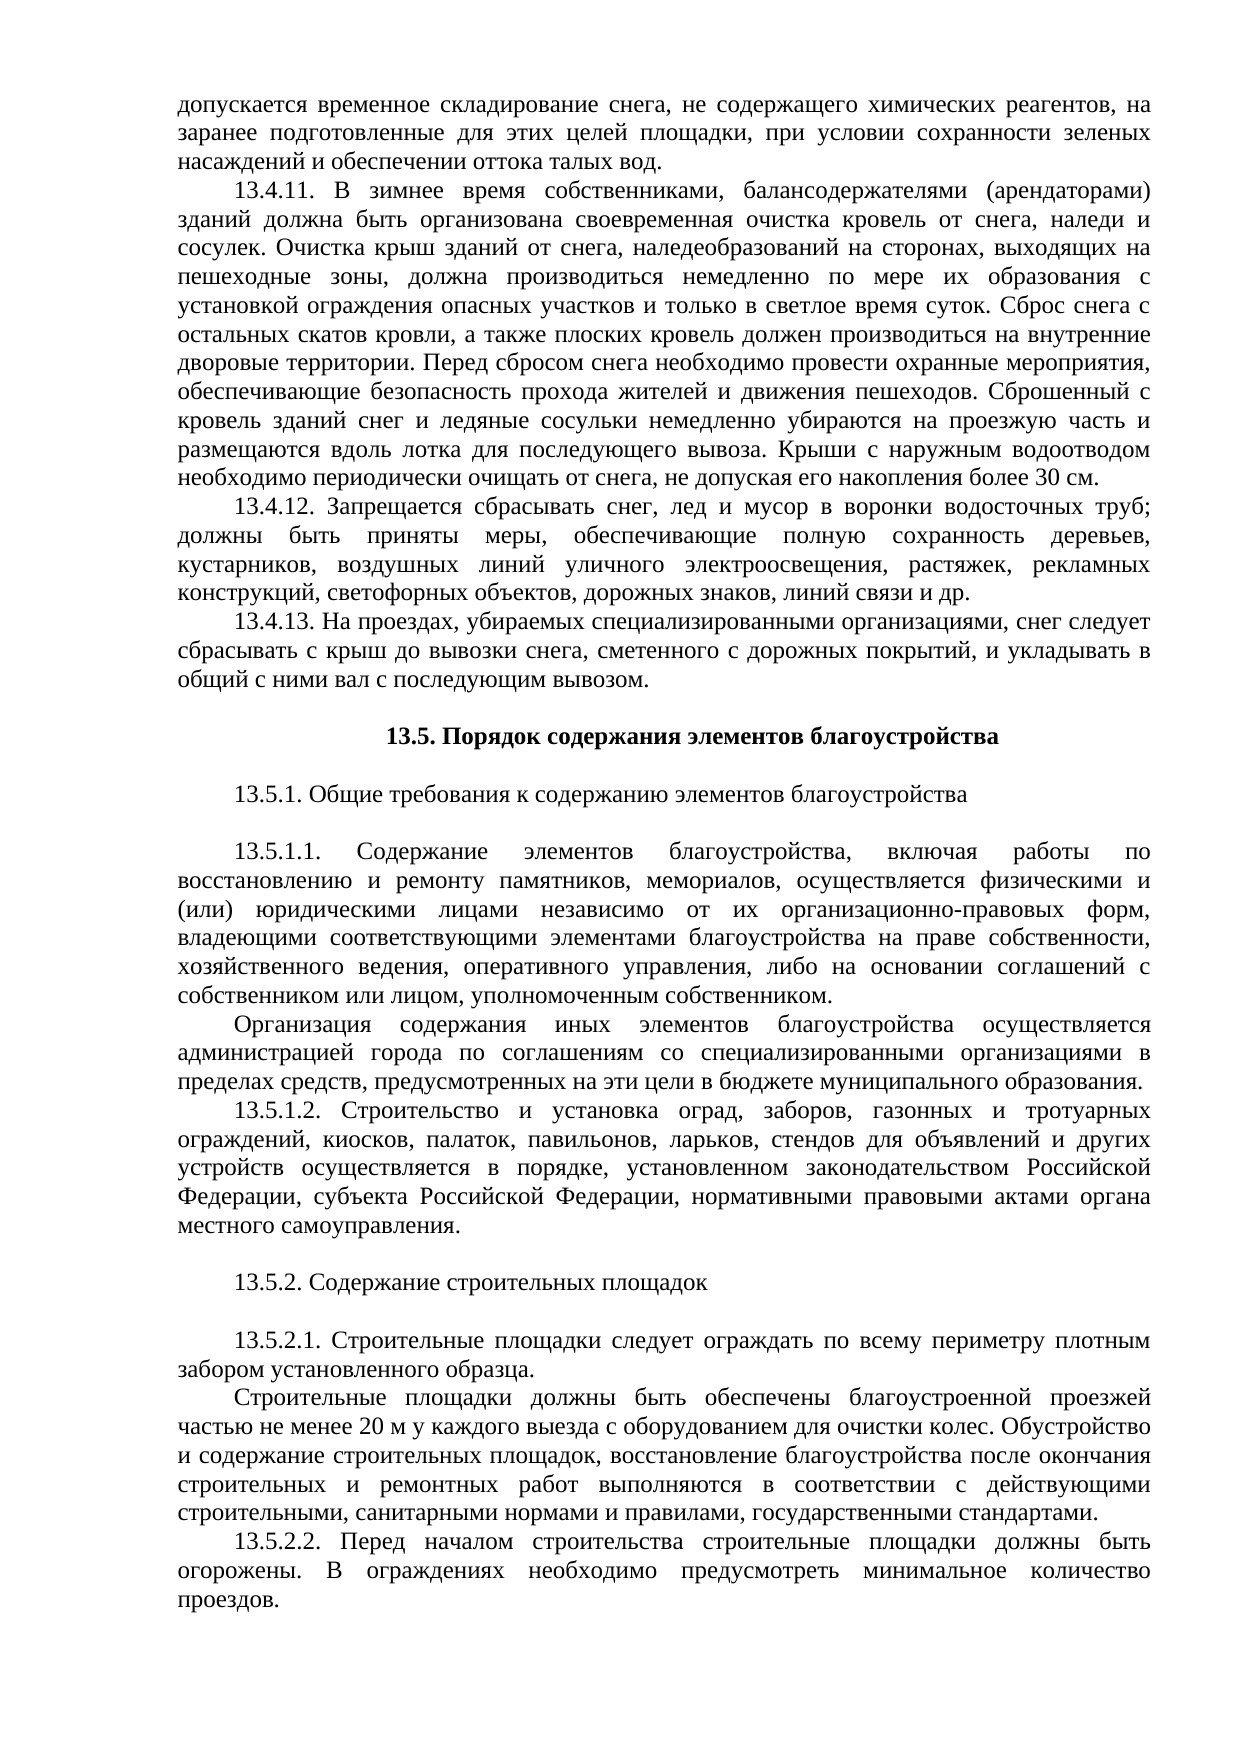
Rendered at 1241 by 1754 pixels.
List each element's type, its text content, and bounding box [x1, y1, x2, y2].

text 13.5.2.2. Перед началом строительства строительные площадки должны быть огорожены. В ограждениях необходимо предусмотреть минимальное количество проездов. [177, 1526, 1152, 1612]
text 13.4.11. В зимнее время собственниками, балансодержателями (арендаторами) зданий должна быть организована своевременная очистка кровель от снега, наледи и сосулек. Очистка крыш зданий от снега, наледеобразований на сторонах, выходящих на пешеходные зоны, должна производиться немедленно по мере их образования с установкой ограждения опасных участков и только в светлое время суток. Сброс снега с остальных скатов кровли, а также плоских кровель должен производиться на внутренние дворовые территории. Перед сбросом снега необходимо провести охранные мероприятия, обеспечивающие безопасность прохода жителей и движения пешеходов. Сброшенный с кровель зданий снег и ледяные сосульки немедленно убираются на проезжую часть и размещаются вдоль лотка для последующего вывоза. Крыши с наружным водоотводом необходимо периодически очищать от снега, не допуская его накопления более 30 см. [177, 175, 1152, 491]
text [177, 89, 1152, 175]
text 13.4.12. Запрещается сбрасывать снег, лед и мусор в воронки водосточных труб; должны быть приняты меры, обеспечивающие полную сохранность деревьев, кустарников, воздушных линий уличного электроосвещения, растяжек, рекламных конструкций, светофорных объектов, дорожных знаков, линий связи и др. [177, 491, 1152, 606]
text Организация содержания иных элементов благоустройства осуществляется администрацией города по соглашениям со специализированными организациями в пределах средств, предусмотренных на эти цели в бюджете муниципального образования. [177, 1009, 1152, 1095]
text 13.5.1. Общие требования к содержанию элементов благоустройства [177, 779, 1152, 807]
text 13.5. Порядок содержания элементов благоустройства [177, 721, 1152, 750]
text 13.5.1.2. Строительство и установка оград, заборов, газонных и тротуарных ограждений, киосков, палаток, павильонов, ларьков, стендов для объявлений и других устройств осуществляется в порядке, установленном законодательством Российской Федерации, субъекта Российской Федерации, нормативными правовыми актами органа местного самоуправления. [177, 1095, 1152, 1239]
text Строительные площадки должны быть обеспечены благоустроенной проезжей частью не менее 20 м у каждого выезда с оборудованием для очистки колес. Обустройство и содержание строительных площадок, восстановление благоустройства после окончания строительных и ремонтных работ выполняются в соответствии с действующими строительными, санитарными нормами и правилами, государственными стандартами. [177, 1382, 1152, 1526]
text 13.5.1.1. Содержание элементов благоустройства, включая работы по восстановлению и ремонту памятников, мемориалов, осуществляется физическими и (или) юридическими лицами независимо от их организационно-правовых форм, владеющими соответствующими элементами благоустройства на праве собственности, хозяйственного ведения, оперативного управления, либо на основании соглашений с собственником или лицом, уполномоченным собственником. [177, 836, 1152, 1009]
text 13.5.2.1. Строительные площадки следует ограждать по всему периметру плотным забором установленного образца. [177, 1325, 1152, 1382]
text 13.4.13. На проездах, убираемых специализированными организациями, снег следует сбрасывать с крыш до вывозки снега, сметенного с дорожных покрытий, и укладывать в общий с ними вал с последующим вывозом. [177, 606, 1152, 692]
text 13.5.2. Содержание строительных площадок [177, 1267, 1152, 1296]
